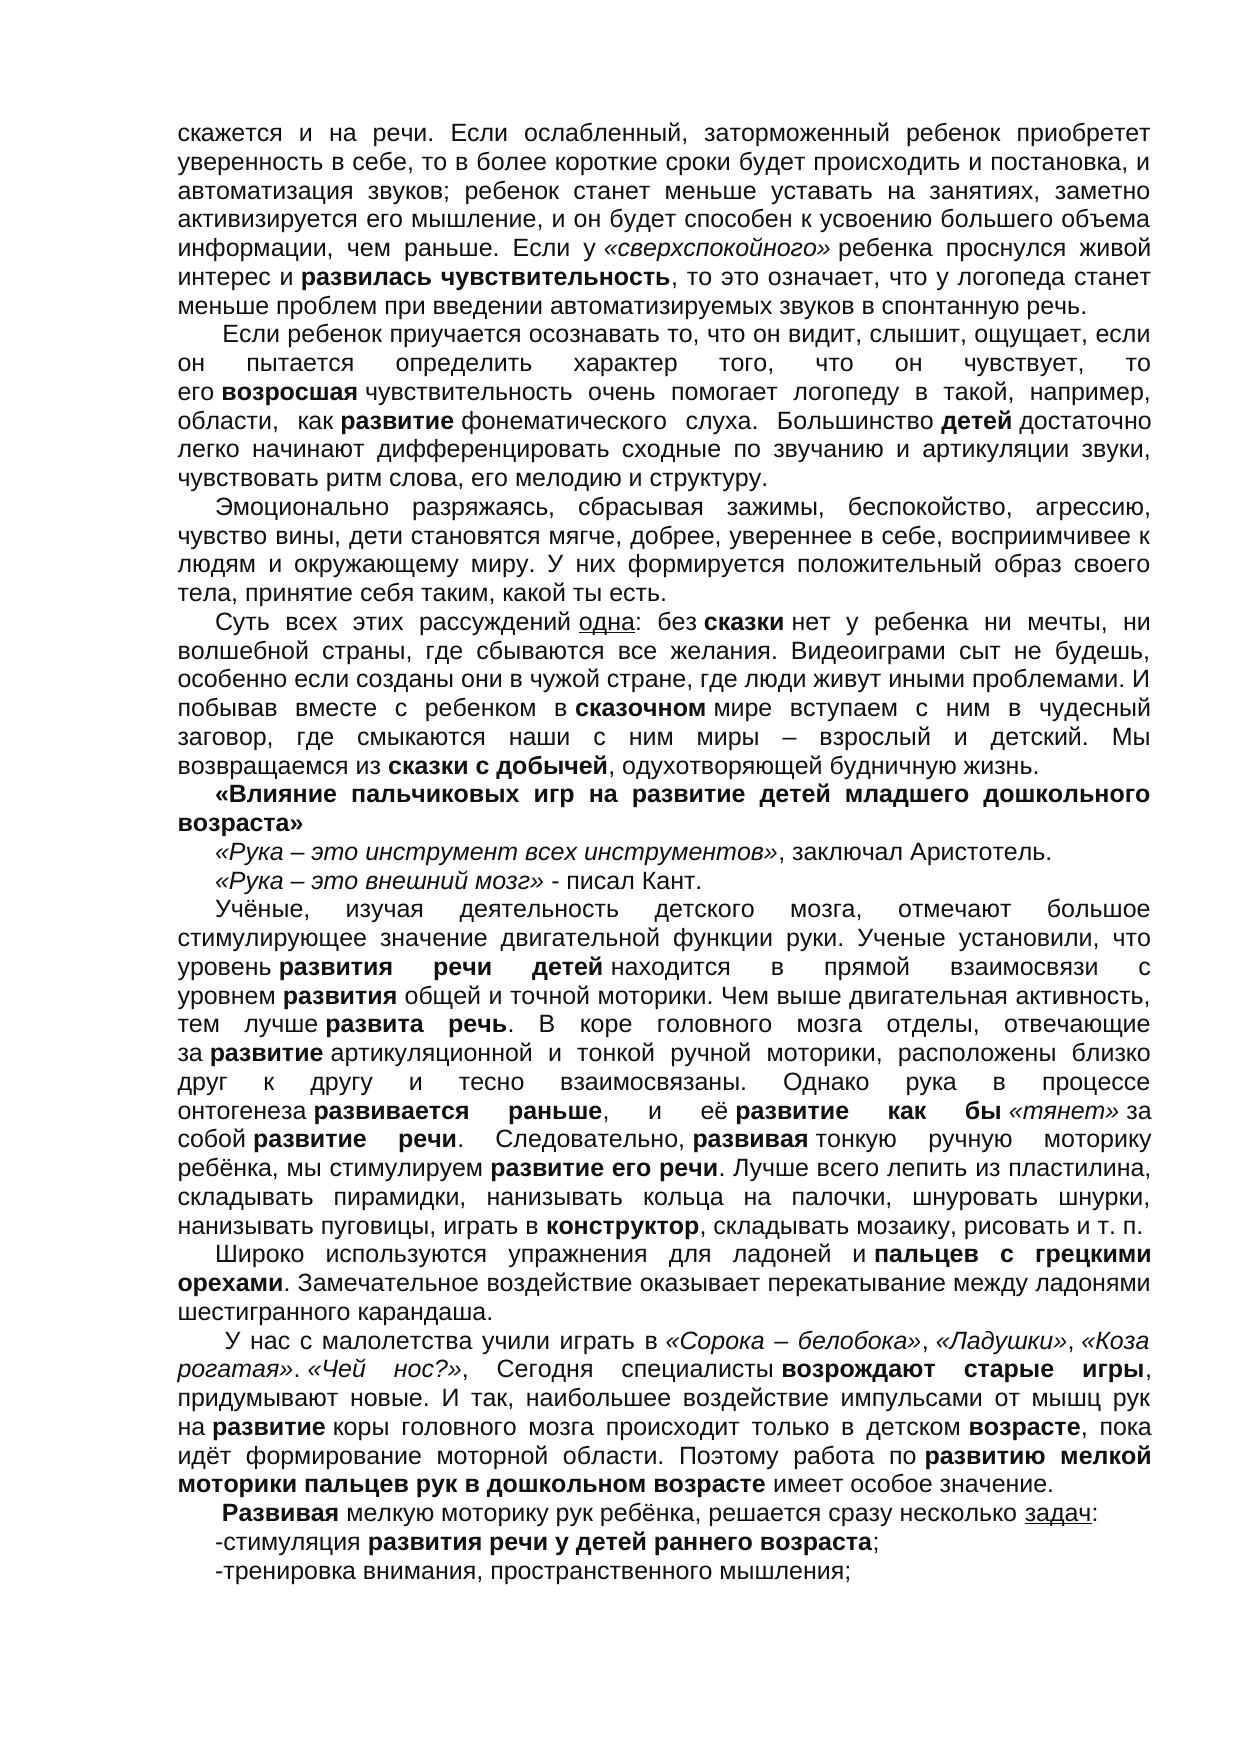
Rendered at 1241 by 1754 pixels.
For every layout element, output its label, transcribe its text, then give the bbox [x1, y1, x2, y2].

text Учёные, изучая деятельность детского мозга, отмечают большое стимулирующее значение двигательной функции руки. Ученые установили, что уровень развития речи детей находится в прямой взаимосвязи с уровнем развития общей и точной моторики. Чем выше двигательная активность, тем лучше развита речь. В коре головного мозга отделы, отвечающие за развитие артикуляционной и тонкой ручной моторики, расположены близко друг к другу и тесно взаимосвязаны. Однако рука в процессе онтогенеза развивается раньше, и её развитие как бы «тянет» за собой развитие речи. Следовательно, развивая тонкую ручную моторику ребёнка, мы стимулируем развитие его речи. Лучше всего лепить из пластилина, складывать пирамидки, нанизывать кольца на палочки, шнуровать шнурки, нанизывать пуговицы, играть в конструктор, складывать мозаику, рисовать и т. п. [177, 894, 1152, 1239]
text «Рука – это инструмент всех инструментов», заключал Аристотель. [177, 837, 1152, 866]
text Широко используются упражнения для ладоней и пальцев с грецкими орехами. Замечательное воздействие оказывает перекатывание между ладонями шестигранного карандаша. [177, 1239, 1152, 1326]
text У нас с малолетства учили играть в «Сорока – белобока», «Ладушки», «Коза рогатая». «Чей нос?», Сегодня специалисты возрождают старые игры, придумывают новые. И так, наибольшее воздействие импульсами от мышц рук на развитие коры головного мозга происходит только в детском возрасте, пока идёт формирование моторной области. Поэтому работа по развитию мелкой моторики пальцев рук в дошкольном возрасте имеет особое значение. [177, 1326, 1152, 1498]
text «Рука – это внешний мозг» - писал Кант. [177, 866, 1152, 894]
text -стимуляция развития речи у детей раннего возраста; [177, 1527, 1152, 1556]
text «Влияние пальчиковых игр на развитие детей младшего дошкольного возраста» [177, 779, 1152, 837]
text Если ребенок приучается осознавать то, что он видит, слышит, ощущает, если он пытается определить характер того, что он чувствует, то его возросшая чувствительность очень помогает логопеду в такой, например, области, как развитие фонематического слуха. Большинство детей достаточно легко начинают дифференцировать сходные по звучанию и артикуляции звуки, чувствовать ритм слова, его мелодию и структуру. [177, 319, 1152, 492]
text -тренировка внимания, пространственного мышления; [177, 1556, 1152, 1584]
text Эмоционально разряжаясь, сбрасывая зажимы, беспокойство, агрессию, чувство вины, дети становятся мягче, добрее, увереннее в себе, восприимчивее к людям и окружающему миру. У них формируется положительный образ своего тела, принятие себя таким, какой ты есть. [177, 492, 1152, 607]
text Суть всех этих рассуждений одна: без сказки нет у ребенка ни мечты, ни волшебной страны, где сбываются все желания. Видеоиграми сыт не будешь, особенно если созданы они в чужой стране, где люди живут иными проблемами. И побывав вместе с ребенком в сказочном мире вступаем с ним в чудесный заговор, где смыкаются наши с ним миры – взрослый и детский. Мы возвращаемся из сказки с добычей, одухотворяющей будничную жизнь. [177, 607, 1152, 779]
text Развивая мелкую моторику рук ребёнка, решается сразу несколько задач: [177, 1498, 1152, 1527]
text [177, 118, 1152, 319]
